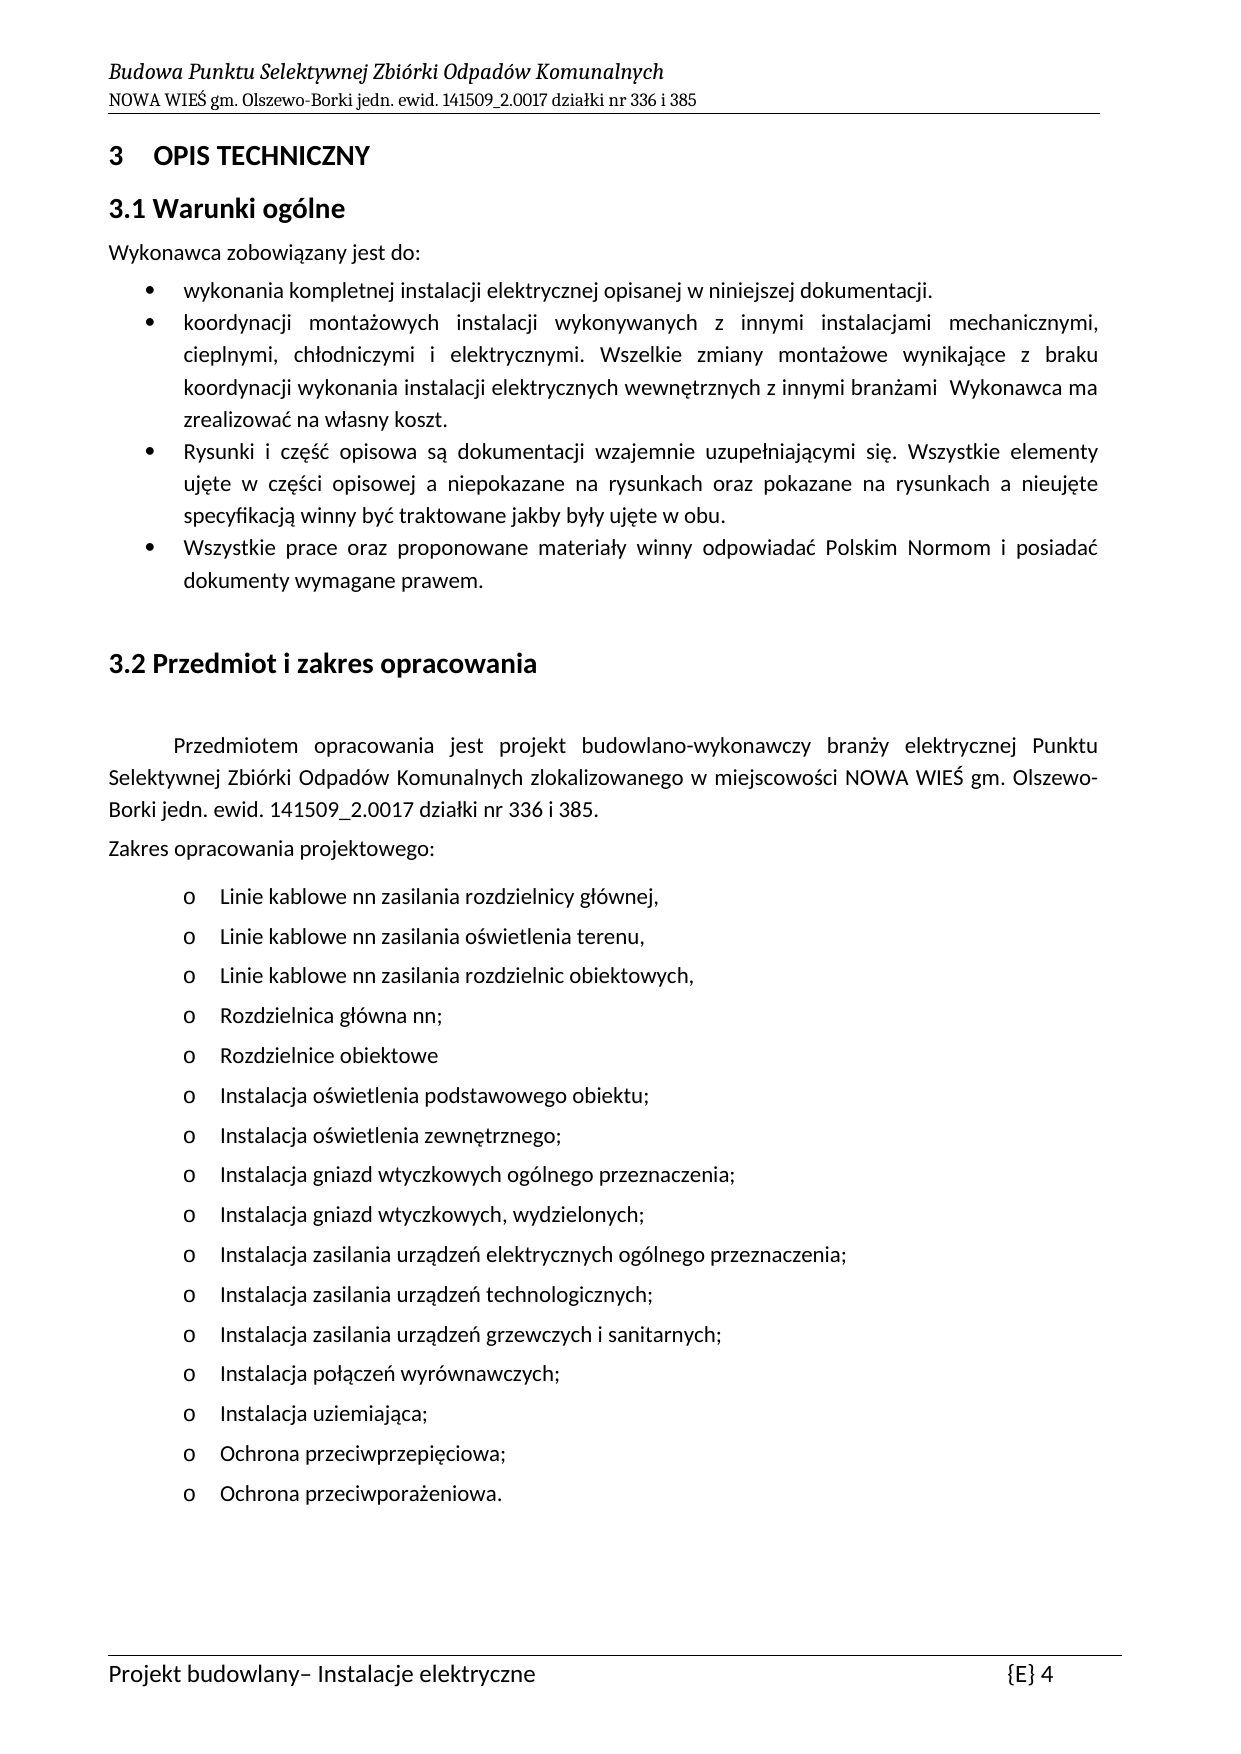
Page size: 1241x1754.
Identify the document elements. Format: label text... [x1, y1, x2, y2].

subtitle Przedmiot i zakres opracowania [108, 645, 1122, 681]
list Instalacja zasilania urządzeń elektrycznych ogólnego przeznaczenia; [182, 1240, 1122, 1269]
list koordynacji montażowych instalacji wykonywanych z innymi instalacjami mechanicznymi, cieplnymi, chłodniczymi i elektrycznymi. Wszelkie zmiany montażowe wynikające z braku koordynacji wykonania instalacji elektrycznych wewnętrznych z innymi branżami Wykonawca ma zrealizować na własny koszt. [146, 308, 1100, 433]
list wykonania kompletnej instalacji elektrycznej opisanej w niniejszej dokumentacji. [146, 276, 1100, 304]
subtitle Warunki ogólne [108, 190, 1122, 226]
list Wszystkie prace oraz proponowane materiały winny odpowiadać Polskim Normom i posiadać dokumenty wymagane prawem. [146, 533, 1100, 594]
list Rysunki i część opisowa są dokumentacji wzajemnie uzupełniającymi się. Wszystkie elementy ujęte w części opisowej a niepokazane na rysunkach oraz pokazane na rysunkach a nieujęte specyfikacją winny być traktowane jakby były ujęte w obu. [146, 437, 1100, 529]
list Rozdzielnice obiektowe [182, 1041, 1122, 1070]
text Zakres opracowania projektowego: [108, 834, 1122, 862]
subtitle OPIS TECHNICZNY [108, 137, 1122, 173]
list Instalacja gniazd wtyczkowych, wydzielonych; [182, 1200, 1122, 1229]
text Przedmiotem opracowania jest projekt budowlano-wykonawczy branży elektrycznej Punktu Selektywnej Zbiórki Odpadów Komunalnych zlokalizowanego w miejscowości NOWA WIEŚ gm. Olszewo-Borki jedn. ewid. 141509_2.0017 działki nr 336 i 385. [108, 731, 1100, 823]
list Linie kablowe nn zasilania rozdzielnicy głównej, [182, 882, 1122, 911]
list Instalacja oświetlenia podstawowego obiektu; [182, 1081, 1122, 1110]
list Instalacja zasilania urządzeń technologicznych; [182, 1280, 1122, 1309]
list Rozdzielnica główna nn; [182, 1001, 1122, 1031]
list Ochrona przeciwprzepięciowa; [182, 1439, 1122, 1468]
list Instalacja zasilania urządzeń grzewczych i sanitarnych; [182, 1320, 1122, 1349]
list Linie kablowe nn zasilania oświetlenia terenu, [182, 922, 1122, 951]
list Instalacja oświetlenia zewnętrznego; [182, 1121, 1122, 1150]
list Instalacja połączeń wyrównawczych; [182, 1359, 1122, 1389]
list Instalacja uziemiająca; [182, 1399, 1122, 1428]
list Linie kablowe nn zasilania rozdzielnic obiektowych, [182, 962, 1122, 991]
text Wykonawca zobowiązany jest do: [108, 238, 1100, 266]
list Instalacja gniazd wtyczkowych ogólnego przeznaczenia; [182, 1161, 1122, 1190]
list Ochrona przeciwporażeniowa. [182, 1479, 1122, 1508]
